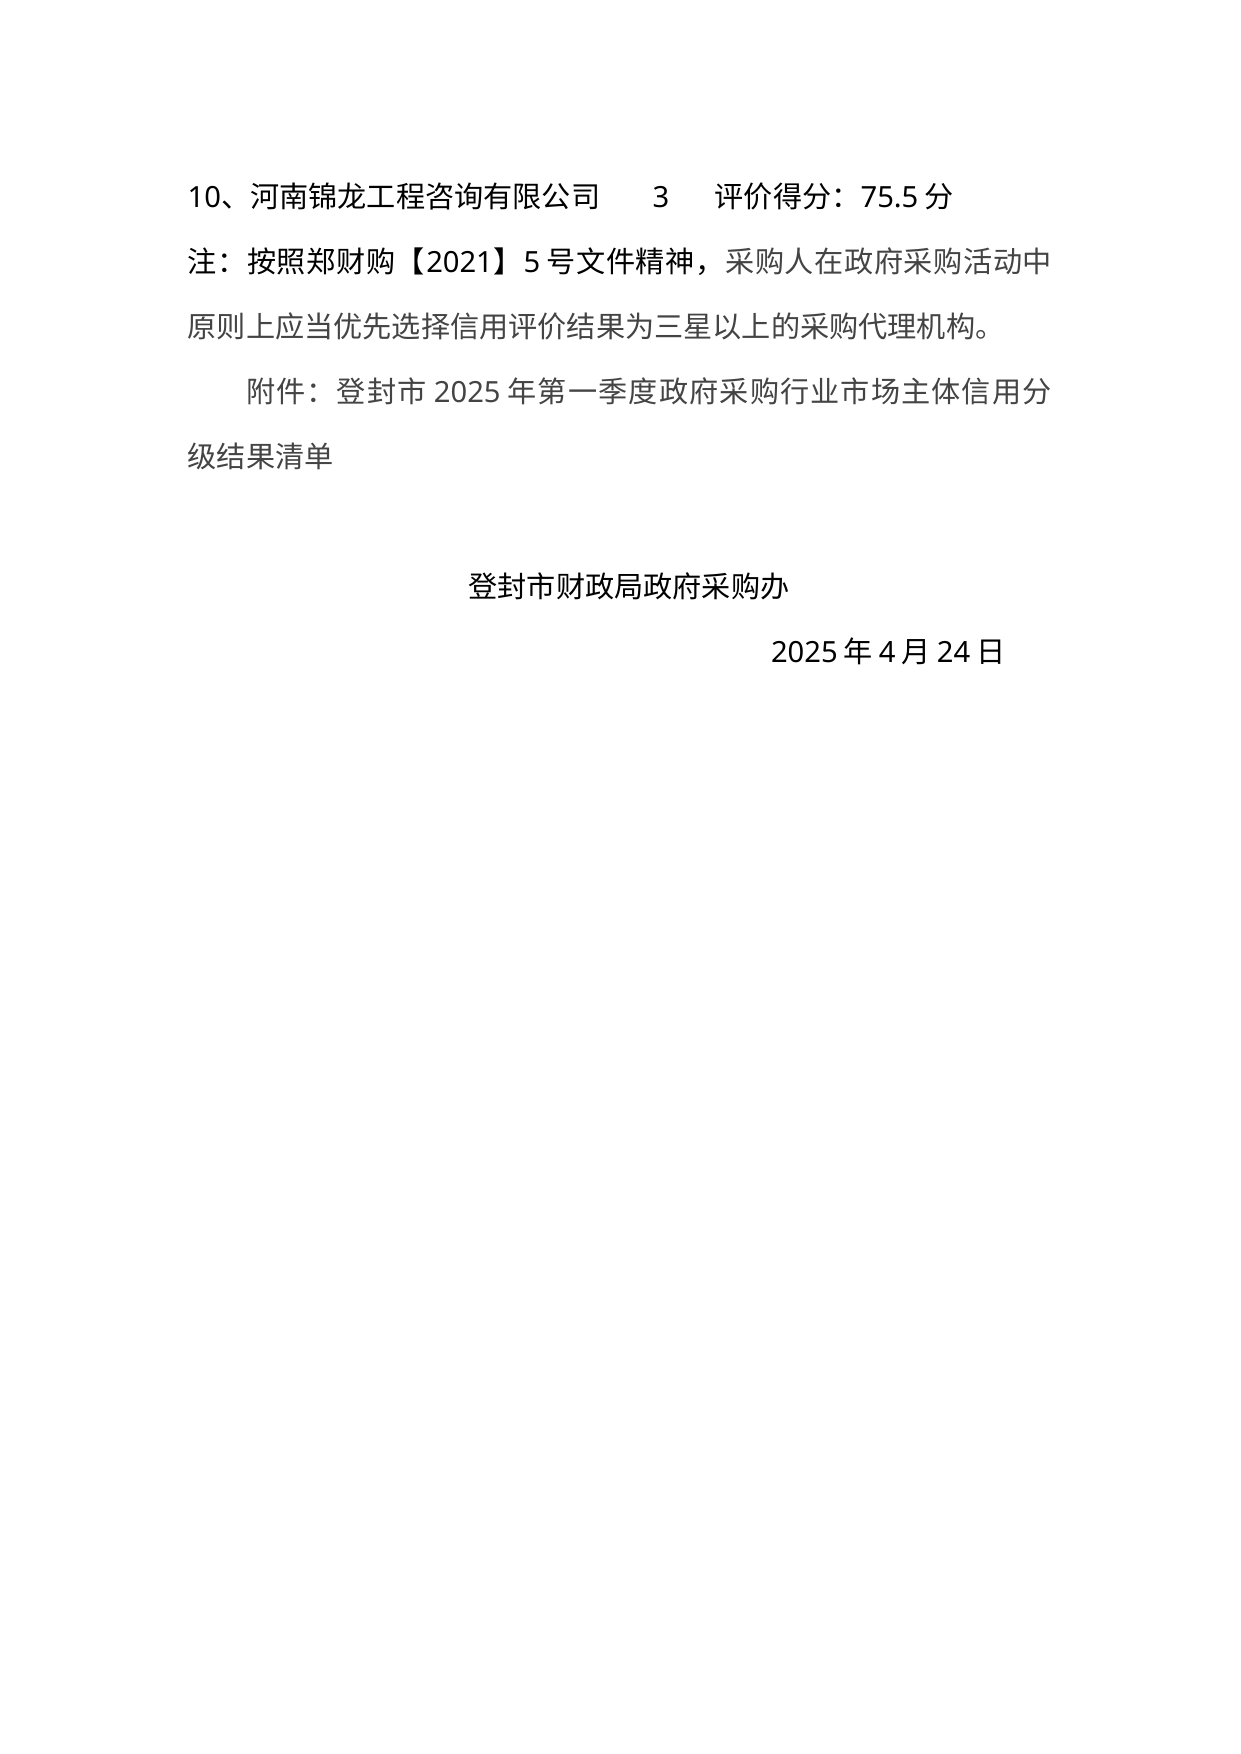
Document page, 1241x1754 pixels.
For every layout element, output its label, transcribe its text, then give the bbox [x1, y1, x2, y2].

text 登封市财政局政府采购办 [187, 552, 1053, 617]
text 注：按照郑财购【2021】5号文件精神，采购人在政府采购活动中原则上应当优先选择信用评价结果为三星以上的采购代理机构。 [187, 227, 1053, 357]
text 附件：登封市2025年第一季度政府采购行业市场主体信用分级结果清单 [187, 357, 1053, 487]
list 10、河南锦龙工程咨询有限公司 3 评价得分：75.5分 [187, 162, 1053, 227]
text 2025年4月 24日 [187, 617, 1053, 682]
